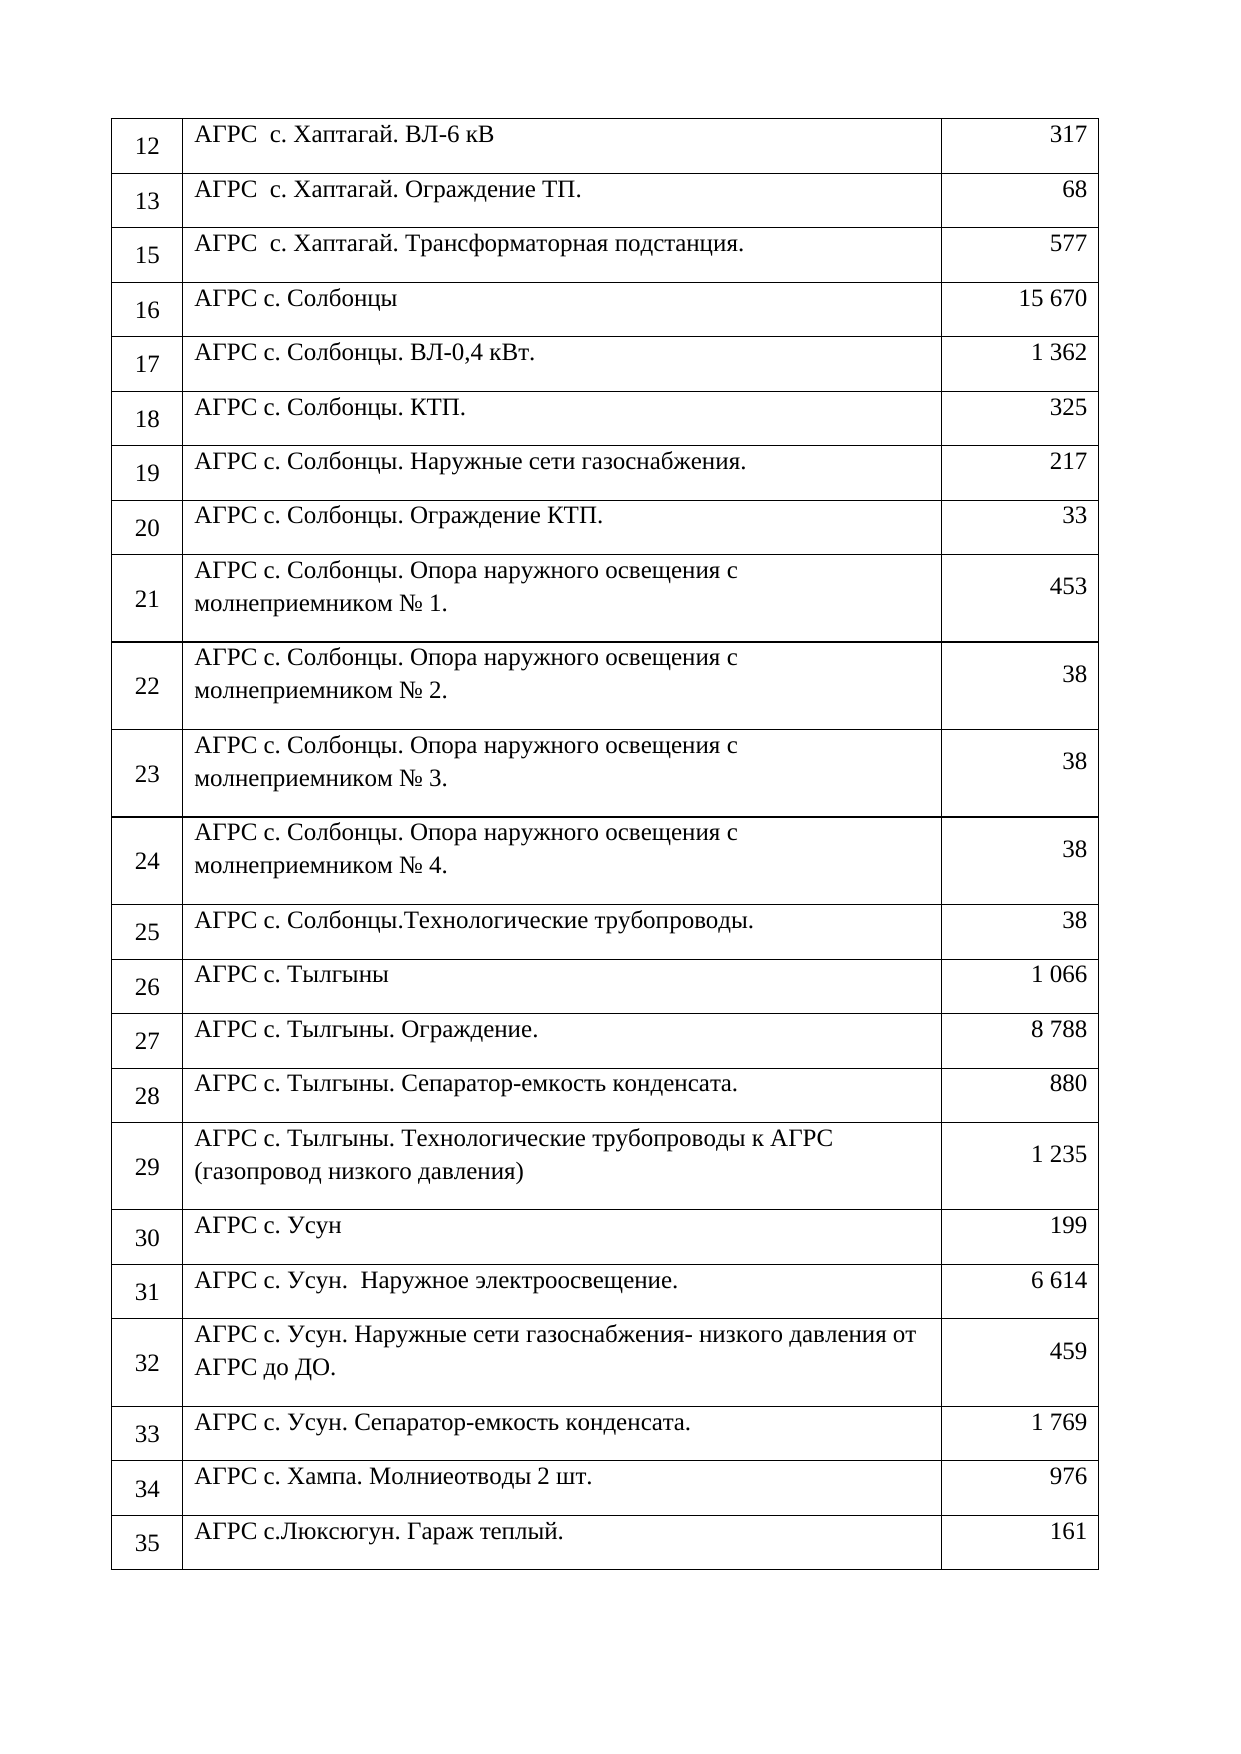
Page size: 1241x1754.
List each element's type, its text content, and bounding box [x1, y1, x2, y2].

table_cell 12 [112, 119, 182, 173]
table_cell 29 [112, 1123, 182, 1209]
table_cell 28 [112, 1069, 182, 1122]
table_cell 27 [112, 1014, 182, 1067]
table_cell 21 [112, 555, 182, 641]
table_cell 161 [942, 1516, 1098, 1569]
table_cell АГРС с. Солбонцы [183, 283, 941, 336]
table_cell АГРС с. Тылгыны [183, 960, 941, 1013]
table_cell АГРС с. Усун [183, 1210, 941, 1264]
table_cell АГРС с. Усун. Наружные сети газоснабжения- низкого давления от АГРС до ДО. [183, 1319, 941, 1406]
table_cell 453 [942, 555, 1098, 641]
table_cell 1 066 [942, 960, 1098, 1013]
table_cell 577 [942, 228, 1098, 282]
table_cell 6 614 [942, 1265, 1098, 1318]
table_cell 1 769 [942, 1407, 1098, 1460]
table_cell АГРС с. Тылгыны. Ограждение. [183, 1014, 941, 1067]
table_cell 1 235 [942, 1123, 1098, 1209]
table_cell 38 [942, 730, 1098, 816]
table_cell АГРС с. Хаптагай. Ограждение ТП. [183, 174, 941, 227]
table_cell 34 [112, 1461, 182, 1515]
table_cell 68 [942, 174, 1098, 227]
table_cell АГРС с. Усун. Сепаратор-емкость конденсата. [183, 1407, 941, 1460]
table_cell АГРС с. Солбонцы.Технологические трубопроводы. [183, 905, 941, 958]
table_cell 33 [942, 501, 1098, 554]
table_cell 33 [112, 1407, 182, 1460]
table_cell АГРС с. Солбонцы. Наружные сети газоснабжения. [183, 446, 941, 499]
table_cell АГРС с. Хампа. Молниеотводы 2 шт. [183, 1461, 941, 1515]
table_cell АГРС с. Солбонцы. Опора наружного освещения с молнеприемником № 3. [183, 730, 941, 816]
table_cell 15 670 [942, 283, 1098, 336]
table_cell АГРС с. Солбонцы. Опора наружного освещения с молнеприемником № 1. [183, 555, 941, 641]
table_cell 325 [942, 392, 1098, 445]
table_cell 19 [112, 446, 182, 499]
table_cell 38 [942, 905, 1098, 958]
table_cell 16 [112, 283, 182, 336]
table_cell 20 [112, 501, 182, 554]
table_cell 22 [112, 643, 182, 729]
table_cell АГРС с.Люксюгун. Гараж теплый. [183, 1516, 941, 1569]
table_cell АГРС с. Хаптагай. ВЛ-6 кВ [183, 119, 941, 173]
table_cell 26 [112, 960, 182, 1013]
table_cell 317 [942, 119, 1098, 173]
table_cell 25 [112, 905, 182, 958]
table_cell АГРС с. Солбонцы. ВЛ-0,4 кВт. [183, 337, 941, 391]
table_cell 15 [112, 228, 182, 282]
table_cell АГРС с. Солбонцы. Опора наружного освещения с молнеприемником № 2. [183, 643, 941, 729]
table_cell 8 788 [942, 1014, 1098, 1067]
table_cell 31 [112, 1265, 182, 1318]
table_cell 32 [112, 1319, 182, 1406]
table_cell 30 [112, 1210, 182, 1264]
table_cell 23 [112, 730, 182, 816]
table_cell 18 [112, 392, 182, 445]
table_cell 976 [942, 1461, 1098, 1515]
table_cell 1 362 [942, 337, 1098, 391]
table_cell 217 [942, 446, 1098, 499]
table_cell 13 [112, 174, 182, 227]
table_cell 38 [942, 643, 1098, 729]
table_cell 17 [112, 337, 182, 391]
table_cell АГРС с. Солбонцы. Ограждение КТП. [183, 501, 941, 554]
table_cell 38 [942, 818, 1098, 904]
table_cell 199 [942, 1210, 1098, 1264]
table_cell АГРС с. Солбонцы. КТП. [183, 392, 941, 445]
table_cell АГРС с. Тылгыны. Сепаратор-емкость конденсата. [183, 1069, 941, 1122]
table_cell АГРС с. Усун. Наружное электроосвещение. [183, 1265, 941, 1318]
table_cell АГРС с. Тылгыны. Технологические трубопроводы к АГРС (газопровод низкого давления) [183, 1123, 941, 1209]
table_cell АГРС с. Хаптагай. Трансформаторная подстанция. [183, 228, 941, 282]
table_cell АГРС с. Солбонцы. Опора наружного освещения с молнеприемником № 4. [183, 818, 941, 904]
table_cell 35 [112, 1516, 182, 1569]
table_cell 880 [942, 1069, 1098, 1122]
table_cell 459 [942, 1319, 1098, 1406]
table_cell 24 [112, 818, 182, 904]
